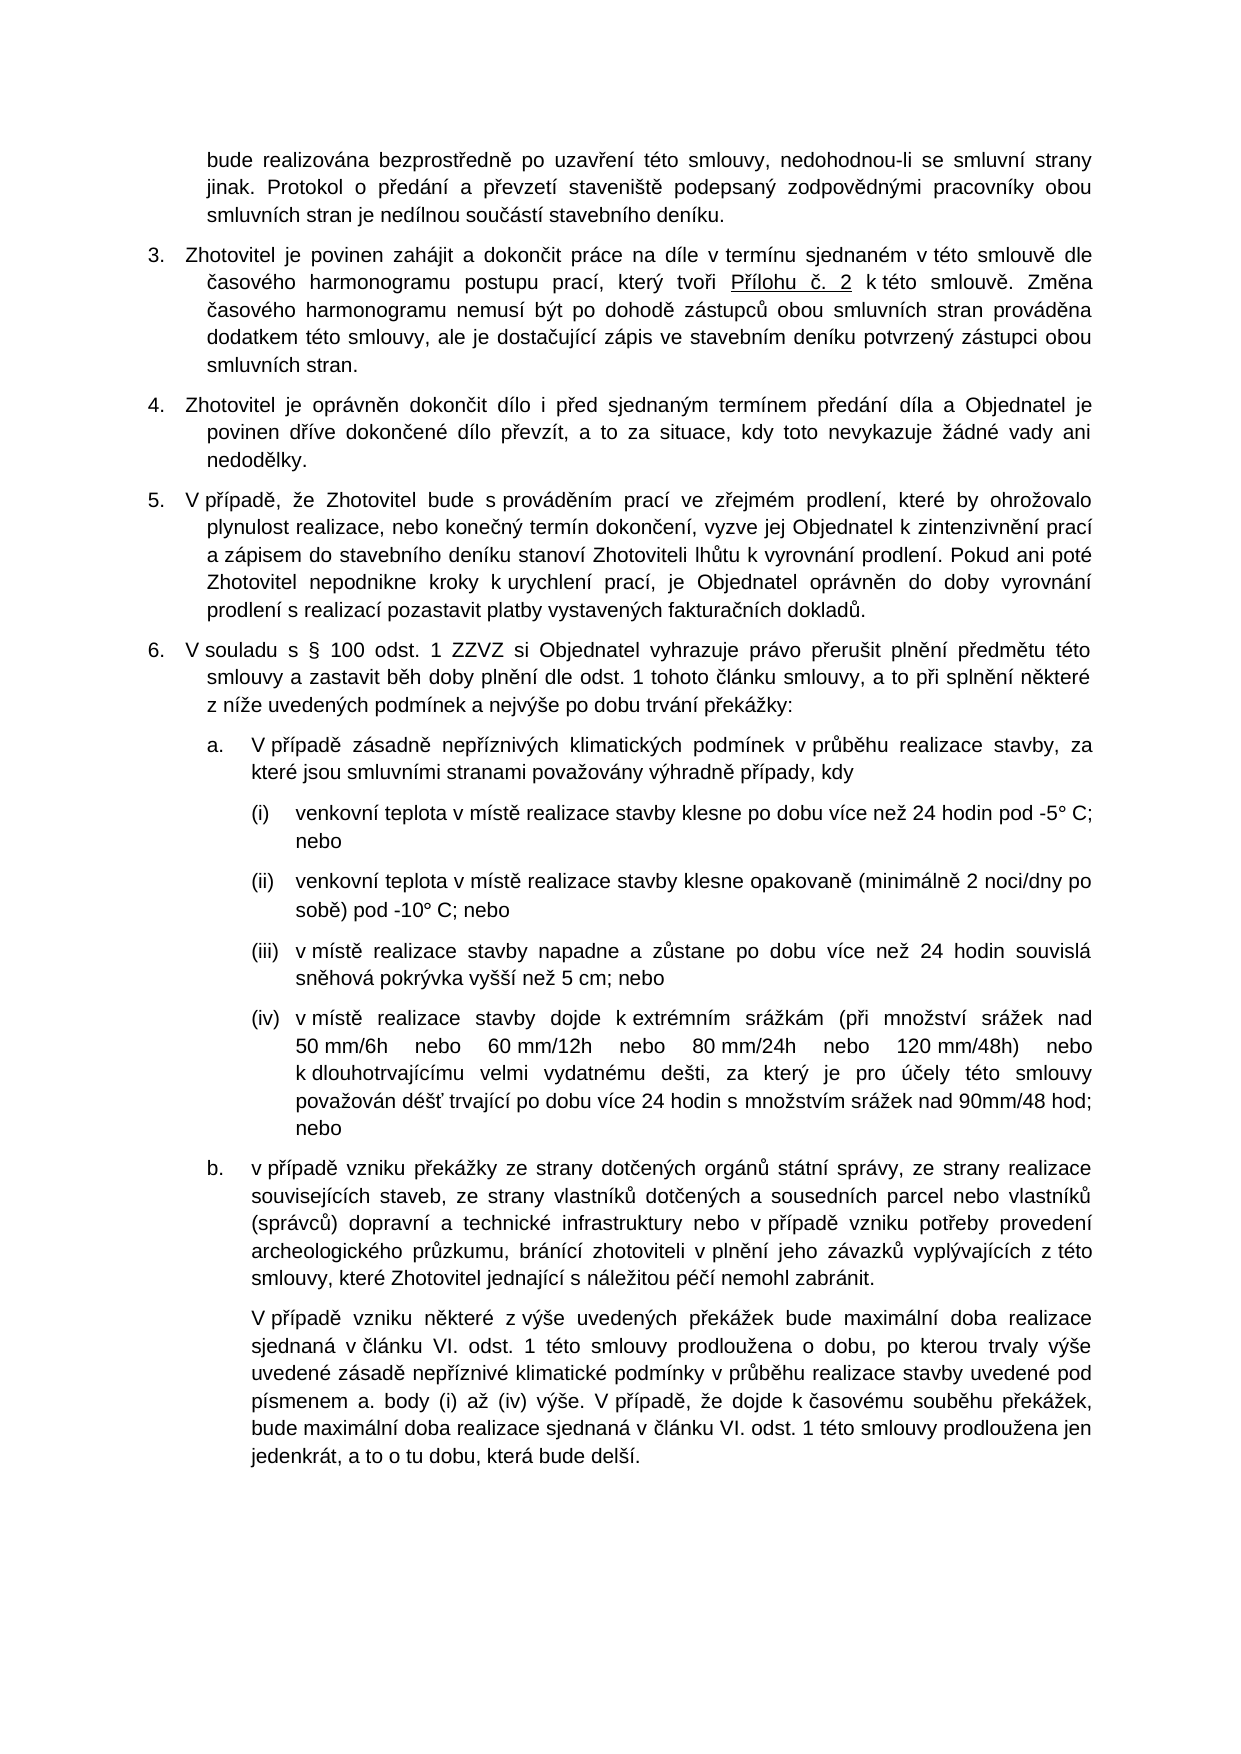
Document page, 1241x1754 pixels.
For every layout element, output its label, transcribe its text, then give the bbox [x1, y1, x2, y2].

list venkovní teplota v místě realizace stavby klesne po dobu více než 24 hodin pod -5° C; nebo [251, 800, 1093, 853]
text V případě vzniku některé z výše uvedených překážek bude maximální doba realizace sjednaná v článku VI. odst. 1 této smlouvy prodloužena o dobu, po kterou trvaly výše uvedené zásadě nepříznivé klimatické podmínky v průběhu realizace stavby uvedené pod písmenem a. body (i) až (iv) výše. V případě, že dojde k časovému souběhu překážek, bude maximální doba realizace sjednaná v článku VI. odst. 1 této smlouvy prodloužena jen jedenkrát, a to o tu dobu, která bude delší. [251, 1306, 1093, 1467]
list v případě vzniku překážky ze strany dotčených orgánů státní správy, ze strany realizace souvisejících staveb, ze strany vlastníků dotčených a sousedních parcel nebo vlastníků (správců) dopravní a technické infrastruktury nebo v případě vzniku potřeby provedení archeologického průzkumu, bránící zhotoviteli v plnění jeho závazků vyplývajících z této smlouvy, které Zhotovitel jednající s náležitou péčí nemohl zabránit. [207, 1156, 1093, 1290]
list Zhotovitel je oprávněn dokončit dílo i před sjednaným termínem předání díla a Objednatel je povinen dříve dokončené dílo převzít, a to za situace, kdy toto nevykazuje žádné vady ani nedodělky. [148, 393, 1093, 472]
list V případě, že Zhotovitel bude s prováděním prací ve zřejmém prodlení, které by ohrožovalo plynulost realizace, nebo konečný termín dokončení, vyzve jej Objednatel k zintenzivnění prací a zápisem do stavebního deníku stanoví Zhotoviteli lhůtu k vyrovnání prodlení. Pokud ani poté Zhotovitel nepodnikne kroky k urychlení prací, je Objednatel oprávněn do doby vyrovnání prodlení s realizací pozastavit platby vystavených fakturačních dokladů. [148, 488, 1093, 622]
list V případě zásadně nepříznivých klimatických podmínek v průběhu realizace stavby, za které jsou smluvními stranami považovány výhradně případy, kdy [207, 733, 1093, 784]
list v místě realizace stavby dojde k extrémním srážkám (při množství srážek nad 50 mm/6h nebo 60 mm/12h nebo 80 mm/24h nebo 120 mm/48h) nebo k dlouhotrvajícímu velmi vydatnému dešti, za který je pro účely této smlouvy považován déšť trvající po dobu více 24 hodin s množstvím srážek nad 90mm/48 hod; nebo [251, 1006, 1093, 1140]
list Zhotovitel je povinen zahájit a dokončit práce na díle v termínu sjednaném v této smlouvě dle časového harmonogramu postupu prací, který tvoři Přílohu č. 2 k této smlouvě. Změna časového harmonogramu nemusí být po dohodě zástupců obou smluvních stran prováděna dodatkem této smlouvy, ale je dostačující zápis ve stavebním deníku potvrzený zástupci obou smluvních stran. [148, 243, 1093, 377]
list V souladu s § 100 odst. 1 ZZVZ si Objednatel vyhrazuje právo přerušit plnění předmětu této smlouvy a zastavit běh doby plnění dle odst. 1 tohoto článku smlouvy, a to při splnění některé z níže uvedených podmínek a nejvýše po dobu trvání překážky: [148, 638, 1093, 717]
list venkovní teplota v místě realizace stavby klesne opakovaně (minimálně 2 noci/dny po sobě) pod -10° C; nebo [251, 869, 1093, 922]
list v místě realizace stavby napadne a zůstane po dobu více než 24 hodin souvislá sněhová pokrývka vyšší než 5 cm; nebo [251, 938, 1093, 990]
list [148, 148, 1093, 227]
